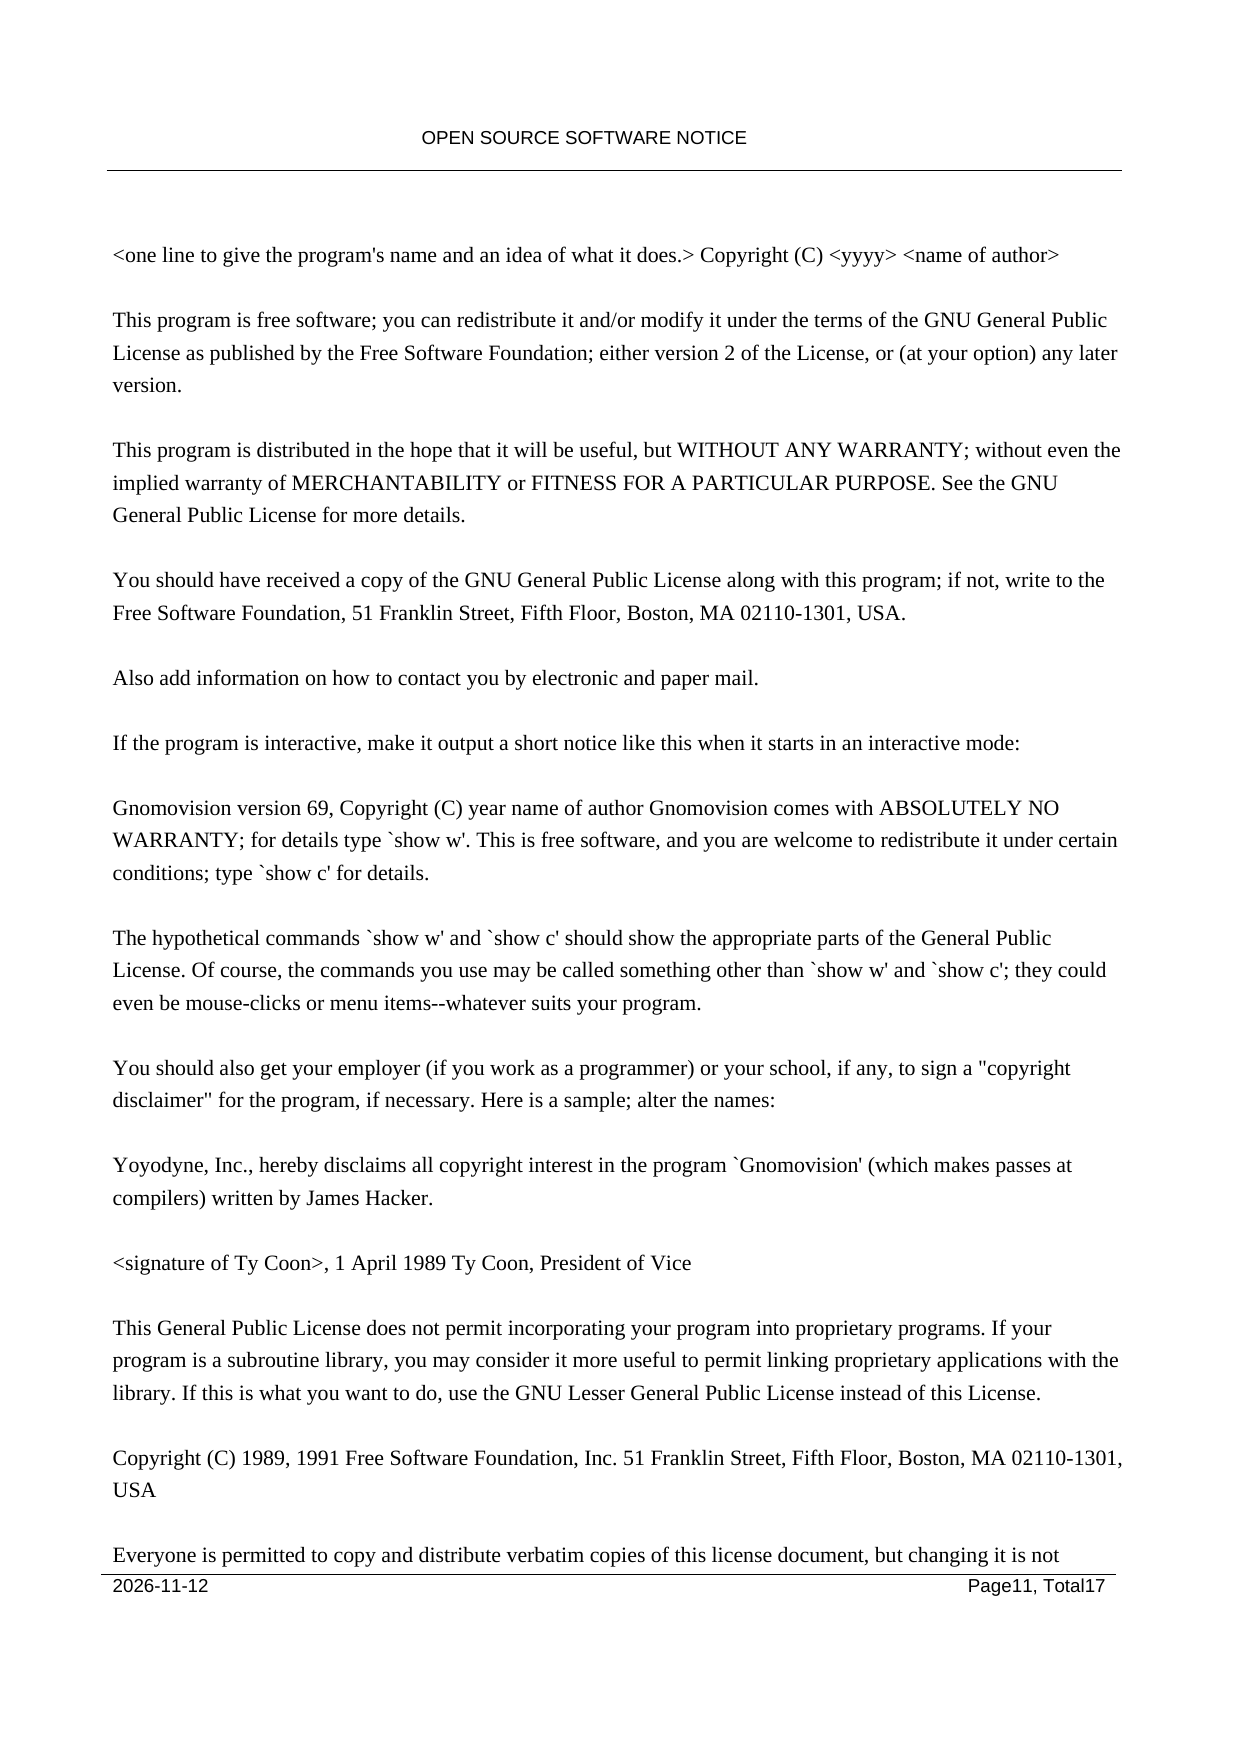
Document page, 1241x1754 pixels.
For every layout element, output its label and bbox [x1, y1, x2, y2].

text [112, 206, 1128, 1571]
